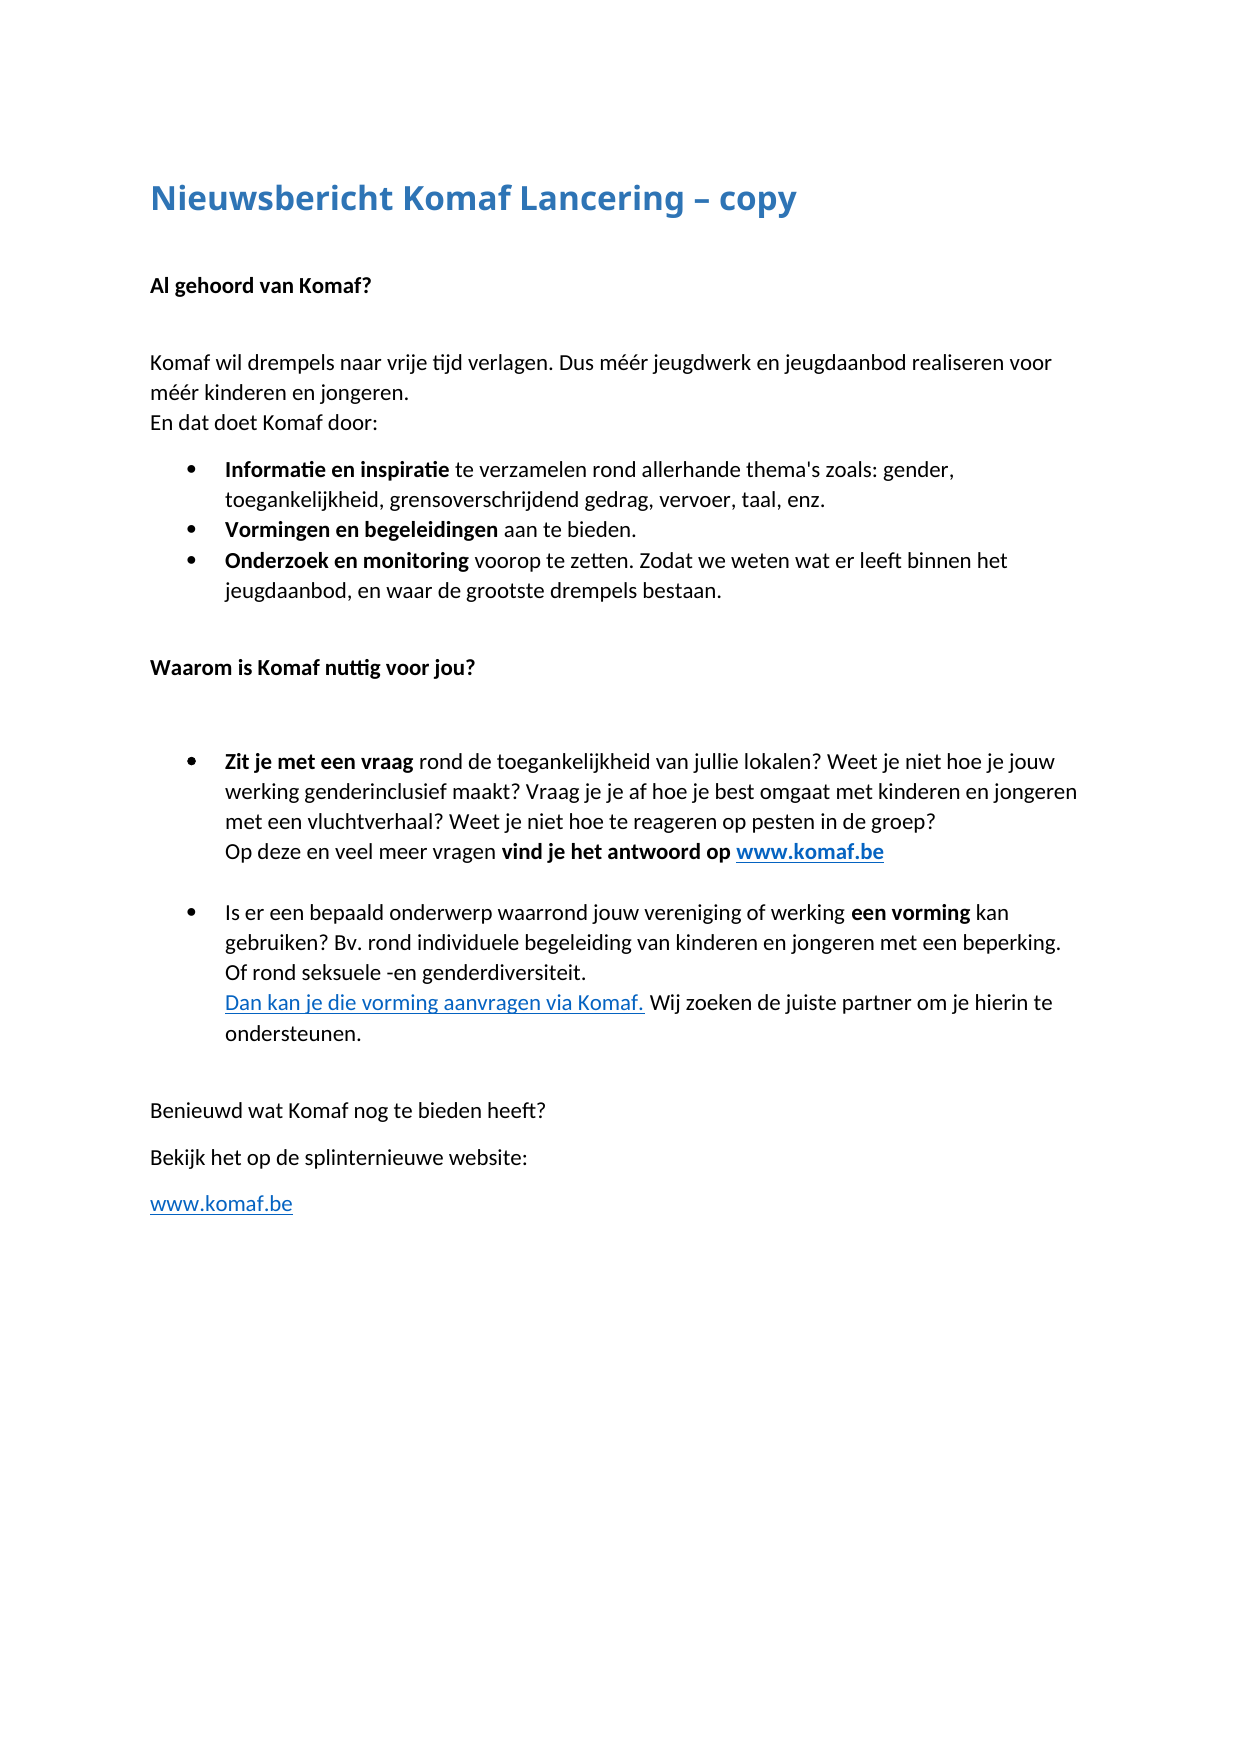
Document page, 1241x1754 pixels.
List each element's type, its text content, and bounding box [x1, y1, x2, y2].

list Informatie en inspiratie te verzamelen rond allerhande thema's zoals: gender, toegankelijkheid, grensoverschrijdend gedrag, vervoer, taal, enz. [187, 455, 1090, 513]
text Waarom is Komaf nuttig voor jou? [150, 653, 1090, 681]
list Vormingen en begeleidingen aan te bieden. [187, 516, 1090, 544]
list Zit je met een vraag rond de toegankelijkheid van jullie lokalen? Weet je niet hoe je jouw werking genderinclusief maakt? Vraag je je af hoe je best omgaat met kinderen en jongeren met een vluchtverhaal? Weet je niet hoe te reageren op pesten in de groep? Op deze en veel meer vragen vind je het antwoord op www.komaf.be [187, 747, 1090, 896]
text www.komaf.be [150, 1189, 1090, 1218]
list Onderzoek en monitoring voorop te zetten. Zodat we weten wat er leeft binnen het jeugdaanbod, en waar de grootste drempels bestaan. [187, 546, 1090, 634]
text Komaf wil drempels naar vrije tijd verlagen. Dus méér jeugdwerk en jeugdaanbod realiseren voor méér kinderen en jongeren. En dat doet Komaf door: [150, 318, 1090, 436]
list Is er een bepaald onderwerp waarrond jouw vereniging of werking een vorming kan gebruiken? Bv. rond individuele begeleiding van kinderen en jongeren met een beperking. Of rond seksuele -en genderdiversiteit. Dan kan je die vorming aanvragen via Komaf. Wij zoeken de juiste partner om je hierin te ondersteunen. [187, 898, 1090, 1077]
subtitle Nieuwsbericht Komaf Lancering – copy [150, 175, 1090, 220]
text Bekijk het op de splinternieuwe website: [150, 1143, 1090, 1171]
text Benieuwd wat Komaf nog te bieden heeft? [150, 1096, 1090, 1124]
text Al gehoord van Komaf? [150, 271, 1090, 299]
